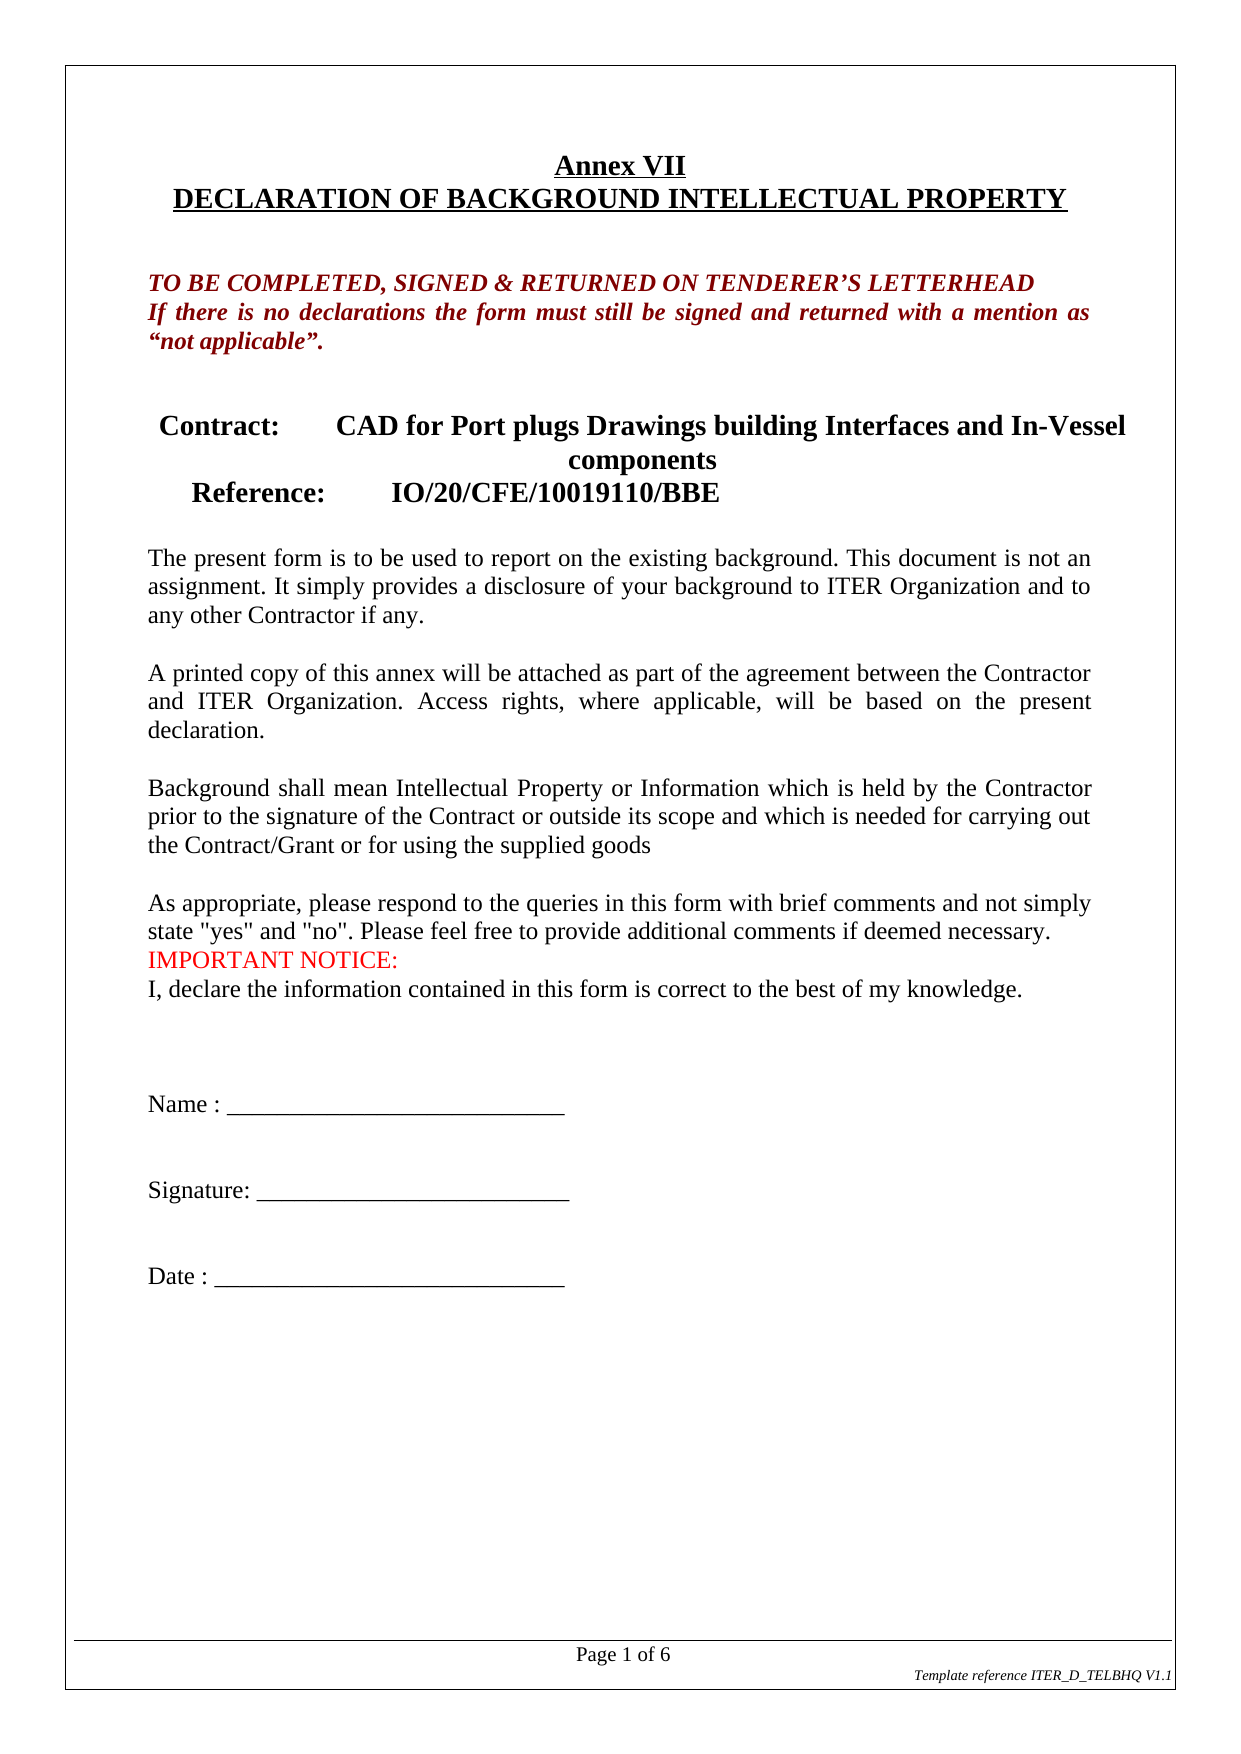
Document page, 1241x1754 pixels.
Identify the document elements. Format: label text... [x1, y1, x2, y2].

text The present form is to be used to report on the existing background. This document is not an assignment. It simply provides a disclosure of your background to ITER Organization and to any other Contractor if any. [148, 543, 1092, 629]
text As appropriate, please respond to the queries in this form with brief comments and not simply state "yes" and "no". Please feel free to provide additional comments if deemed necessary. [148, 888, 1092, 945]
text A printed copy of this annex will be attached as part of the agreement between the Contractor and ITER Organization. Access rights, where applicable, will be based on the present declaration. [148, 658, 1092, 744]
text Contract: CAD for Port plugs Drawings building Interfaces and In-Vessel components [148, 408, 1137, 476]
text DECLARATION OF BACKGROUND INTELLECTUAL PROPERTY [148, 181, 1092, 215]
text TO BE COMPLETED, SIGNED & RETURNED ON TENDERER’S LETTERHEAD [148, 268, 1092, 297]
text Background shall mean Intellectual Property or Information which is held by the Contractor prior to the signature of the Contract or outside its scope and which is needed for carrying out the Contract/Grant or for using the supplied goods [148, 773, 1092, 859]
text Date : ____________________________ [148, 1261, 1092, 1290]
text Signature: _________________________ [148, 1175, 1092, 1204]
text Annex VII [148, 148, 1092, 181]
text I, declare the information contained in this form is correct to the best of my knowledge. [148, 974, 1092, 1003]
text Name : ___________________________ [148, 1089, 1092, 1118]
text IMPORTANT NOTICE: [148, 945, 1092, 974]
text Reference: IO/20/CFE/10019110/BBE [148, 476, 1137, 509]
list If there is no declarations the form must still be signed and returned with a mention as “not applicable”. [148, 297, 1092, 355]
